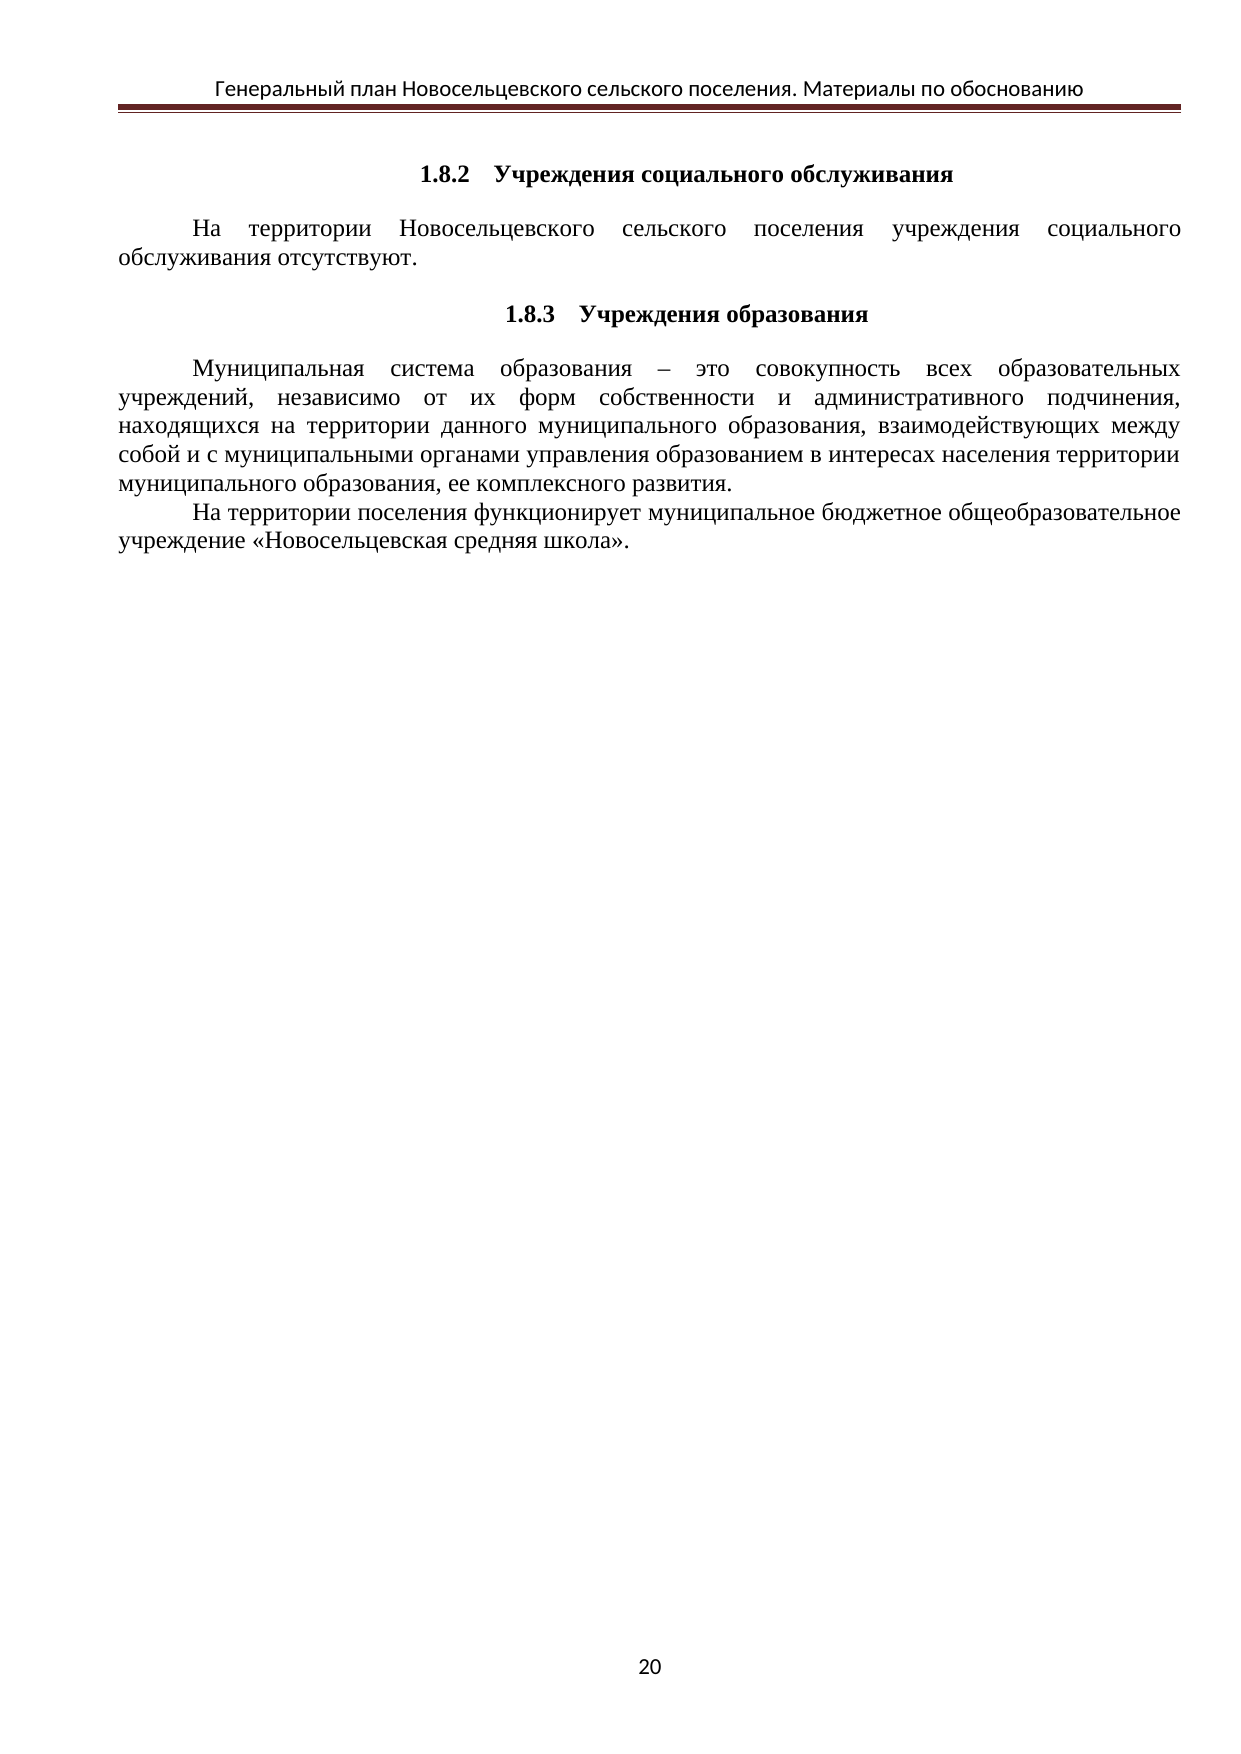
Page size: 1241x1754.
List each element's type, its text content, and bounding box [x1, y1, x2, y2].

text На территории поселения функционирует муниципальное бюджетное общеобразовательное учреждение «Новосельцевская средняя школа». [118, 497, 1181, 554]
text Муниципальная система образования – это совокупность всех образовательных учреждений, независимо от их форм собственности и административного подчинения, находящихся на территории данного муниципального образования, взаимодействующих между собой и с муниципальными органами управления образованием в интересах населения территории муниципального образования, ее комплексного развития. [118, 353, 1181, 497]
list Учреждения образования [118, 299, 1181, 328]
text На территории Новосельцевского сельского поселения учреждения социального обслуживания отсутствуют. [118, 213, 1181, 271]
list Учреждения социального обслуживания [118, 159, 1181, 188]
